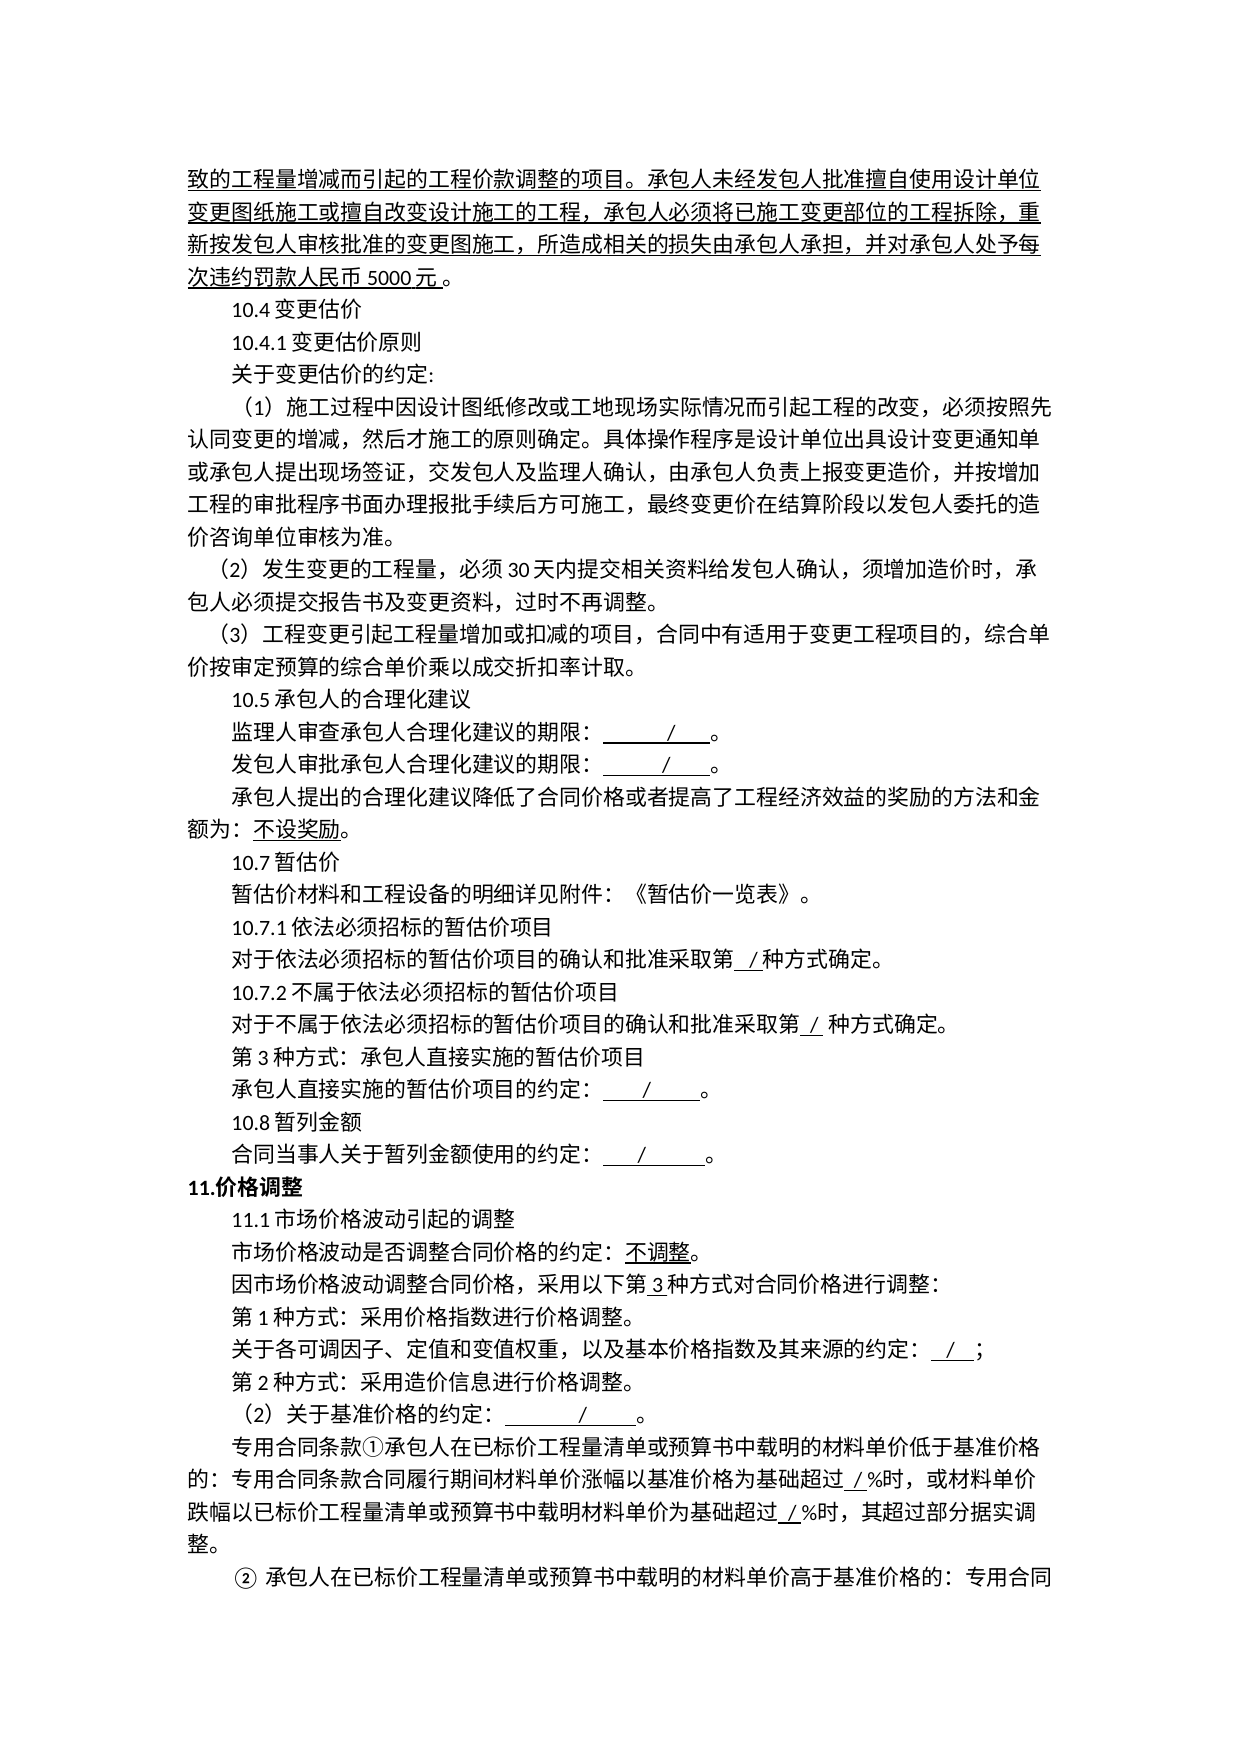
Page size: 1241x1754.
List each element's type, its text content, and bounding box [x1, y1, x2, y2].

text 监理人审查承包人合理化建议的期限： / 。 [187, 714, 1053, 747]
text 承包人提出的合理化建议降低了合同价格或者提高了工程经济效益的奖励的方法和金额为：不设奖励。 [187, 779, 1053, 844]
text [187, 162, 1053, 292]
text 10.8暂列金额 [187, 1104, 1053, 1137]
text 暂估价材料和工程设备的明细详见附件：《暂估价一览表》。 [187, 877, 1053, 909]
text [187, 1559, 1053, 1592]
text 10.7.1依法必须招标的暂估价项目 [187, 909, 1053, 942]
text 合同当事人关于暂列金额使用的约定： / 。 [187, 1137, 1053, 1169]
text 对于不属于依法必须招标的暂估价项目的确认和批准采取第 / 种方式确定。 [187, 1007, 1053, 1039]
text 11.价格调整 [187, 1169, 1053, 1202]
text （1）施工过程中因设计图纸修改或工地现场实际情况而引起工程的改变，必须按照先认同变更的增减，然后才施工的原则确定。具体操作程序是设计单位出具设计变更通知单或承包人提出现场签证，交发包人及监理人确认，由承包人负责上报变更造价，并按增加工程的审批程序书面办理报批手续后方可施工，最终变更价在结算阶段以发包人委托的造价咨询单位审核为准。 （2）发生变更的工程量，必须30天内提交相关资料给发包人确认，须增加造价时，承包人必须提交报告书及变更资料，过时不再调整。 （3）工程变更引起工程量增加或扣减的项目，合同中有适用于变更工程项目的，综合单价按审定预算的综合单价乘以成交折扣率计取。 [187, 389, 1053, 682]
text 11.1市场价格波动引起的调整 [187, 1202, 1053, 1234]
text 第2种方式：采用造价信息进行价格调整。 [187, 1364, 1053, 1397]
text 10.5承包人的合理化建议 [187, 682, 1053, 714]
text 第3种方式：承包人直接实施的暂估价项目 [187, 1039, 1053, 1072]
text 第1种方式：采用价格指数进行价格调整。 [187, 1299, 1053, 1332]
text （2）关于基准价格的约定： / 。 [187, 1397, 1053, 1429]
text 关于各可调因子、定值和变值权重，以及基本价格指数及其来源的约定： / ； [187, 1332, 1053, 1364]
text 10.7暂估价 [187, 844, 1053, 877]
text 专用合同条款①承包人在已标价工程量清单或预算书中载明的材料单价低于基准价格的：专用合同条款合同履行期间材料单价涨幅以基准价格为基础超过 / %时，或材料单价跌幅以已标价工程量清单或预算书中载明材料单价为基础超过 / %时，其超过部分据实调整。 [187, 1429, 1053, 1559]
text 10.4变更估价 [187, 292, 1053, 324]
text 承包人直接实施的暂估价项目的约定： / 。 [187, 1072, 1053, 1104]
text 因市场价格波动调整合同价格，采用以下第 3种方式对合同价格进行调整： [187, 1267, 1053, 1299]
text 10.4.1变更估价原则 [187, 324, 1053, 357]
text 10.7.2不属于依法必须招标的暂估价项目 [187, 974, 1053, 1007]
text 市场价格波动是否调整合同价格的约定：不调整。 [187, 1234, 1053, 1267]
text 发包人审批承包人合理化建议的期限： / 。 [187, 747, 1053, 779]
text 关于变更估价的约定: [187, 357, 1053, 389]
text 对于依法必须招标的暂估价项目的确认和批准采取第 / 种方式确定。 [187, 942, 1053, 974]
